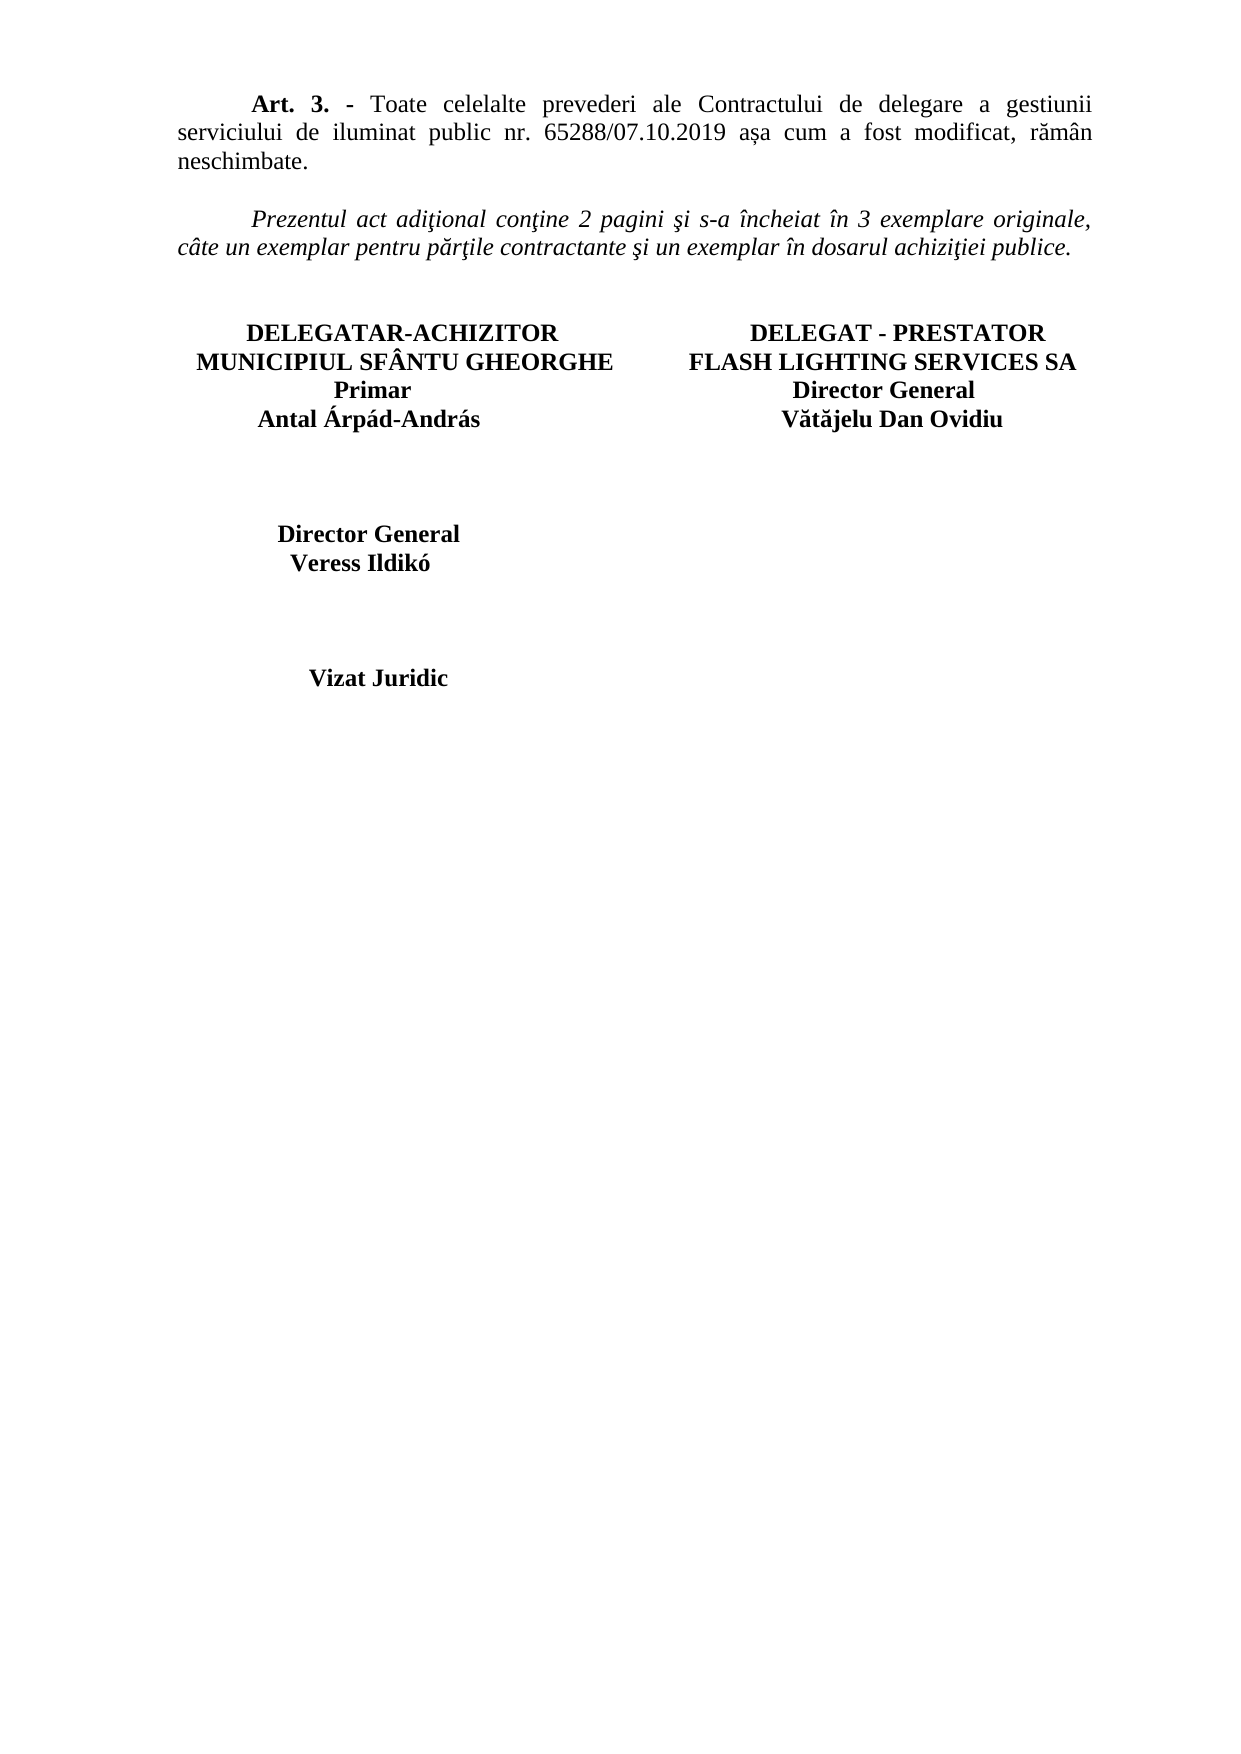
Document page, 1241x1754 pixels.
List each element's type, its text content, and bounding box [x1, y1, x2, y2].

text Vizat Juridic [177, 663, 1092, 692]
text DELEGATAR-ACHIZITOR DELEGAT - PRESTATOR [177, 318, 1092, 347]
text Veress Ildikó [177, 548, 1092, 577]
text Prezentul act adiţional conţine 2 pagini şi s-a încheiat în 3 exemplare originale, câte un exemplar pentru părţile contractante şi un exemplar în dosarul achiziţiei publice. [177, 204, 1092, 261]
text Director General [177, 519, 1092, 548]
text MUNICIPIUL SFÂNTU GHEORGHE FLASH LIGHTING SERVICES SA [177, 347, 1092, 375]
text Art. 3. - Toate celelalte prevederi ale Contractului de delegare a gestiunii serviciului de iluminat public nr. 65288/07.10.2019 așa cum a fost modificat, rămân neschimbate. [177, 89, 1092, 175]
text Primar Director General Antal Árpád-András Vătăjelu Dan Ovidiu [177, 375, 1092, 433]
